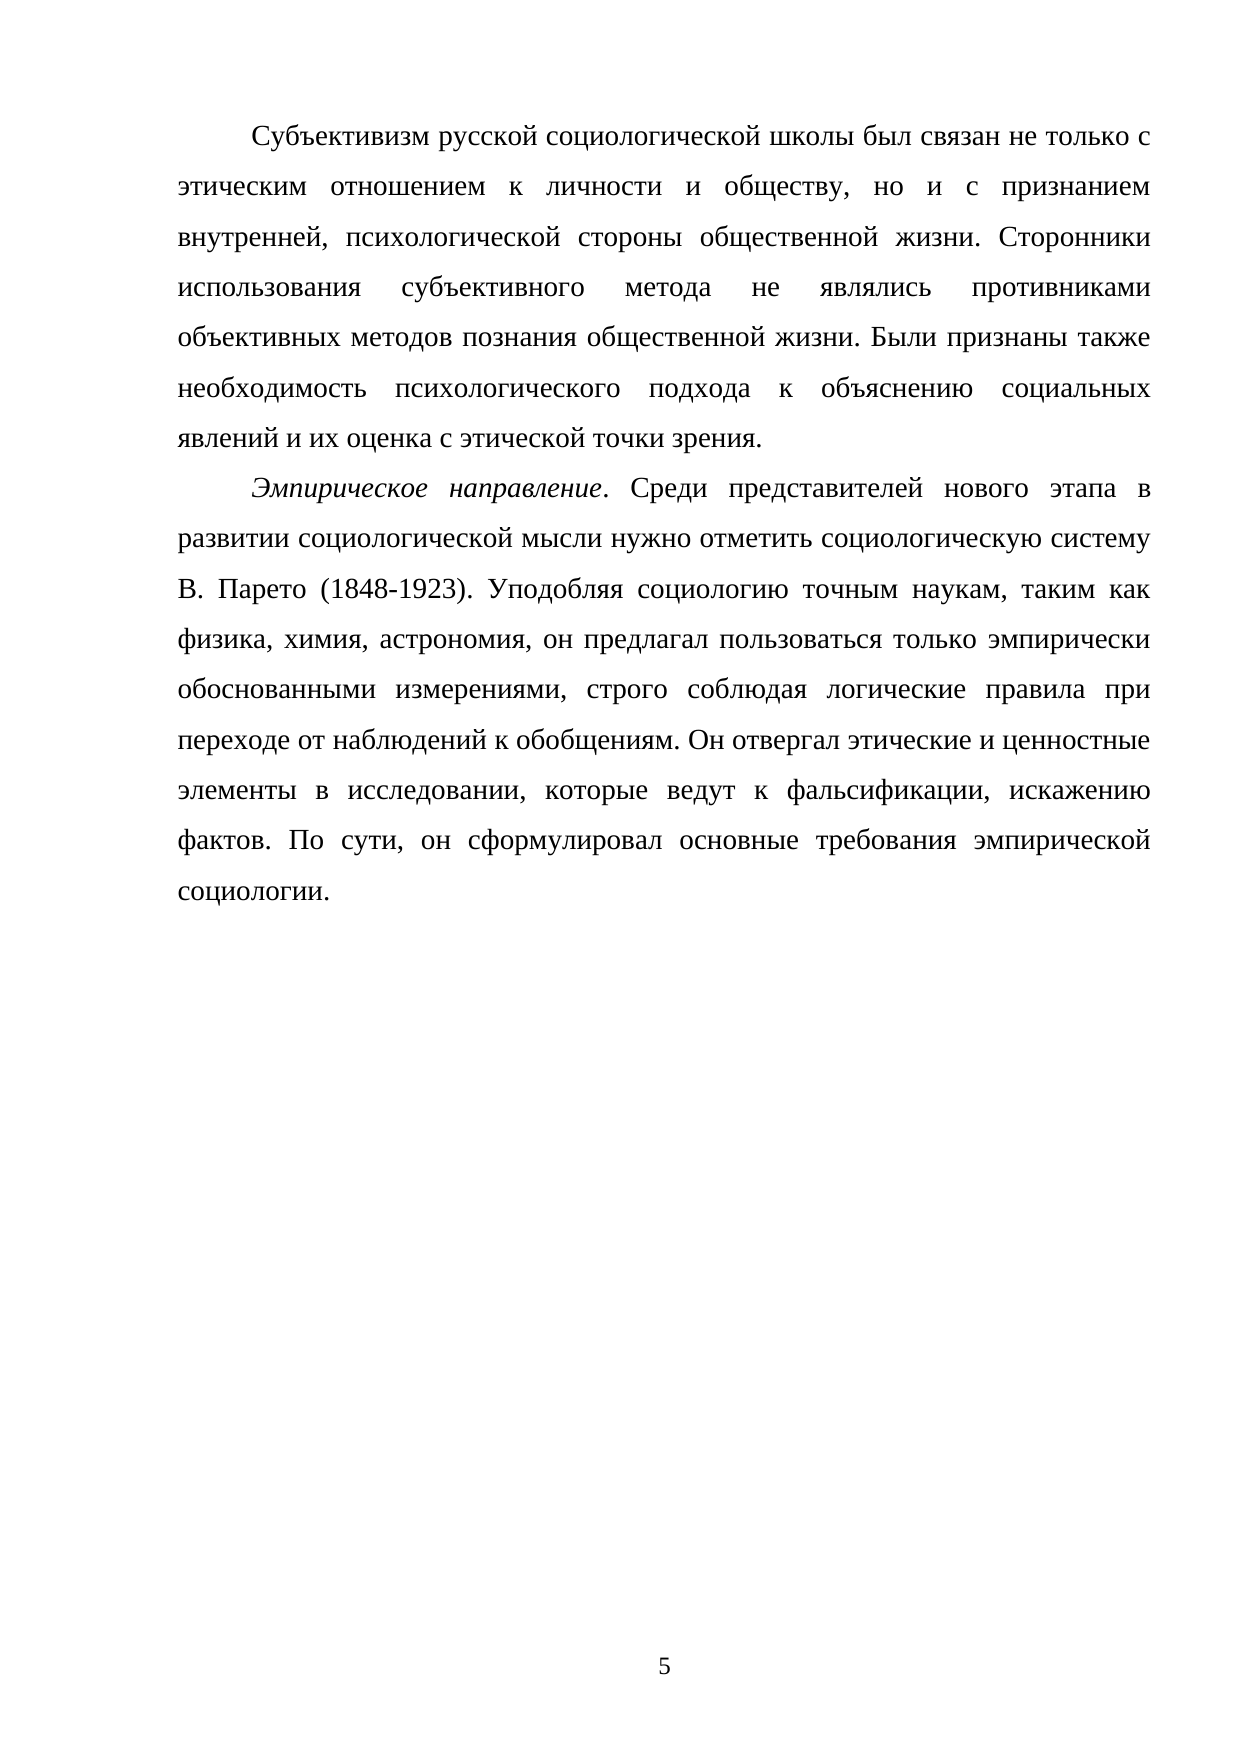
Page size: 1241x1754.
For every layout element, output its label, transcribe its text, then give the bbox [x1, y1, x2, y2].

text Субъективизм русской социологической школы был связан не только с этическим отношением к личности и обществу, но и с признанием внутренней, психологической стороны общественной жизни. Сторонники использования субъективного метода не являлись противниками объективных методов познания общественной жизни. Были признаны также необходимость психологического подхода к объяснению социальных явлений и их оценка с этической точки зрения. [177, 118, 1152, 453]
text Эмпирическое направление. Среди представителей нового этапа в развитии социологической мысли нужно отметить социологическую систему В. Парето (1848-1923). Уподобляя социологию точным наукам, таким как физика, химия, астрономия, он предлагал пользоваться только эмпирически обоснованными измерениями, строго соблюдая логические правила при переходе от наблюдений к обобщениям. Он отвергал этические и ценностные элементы в исследовании, которые ведут к фальсификации, искажению фактов. По сути, он сформулировал основные требования эмпирической социологии. [177, 470, 1152, 906]
